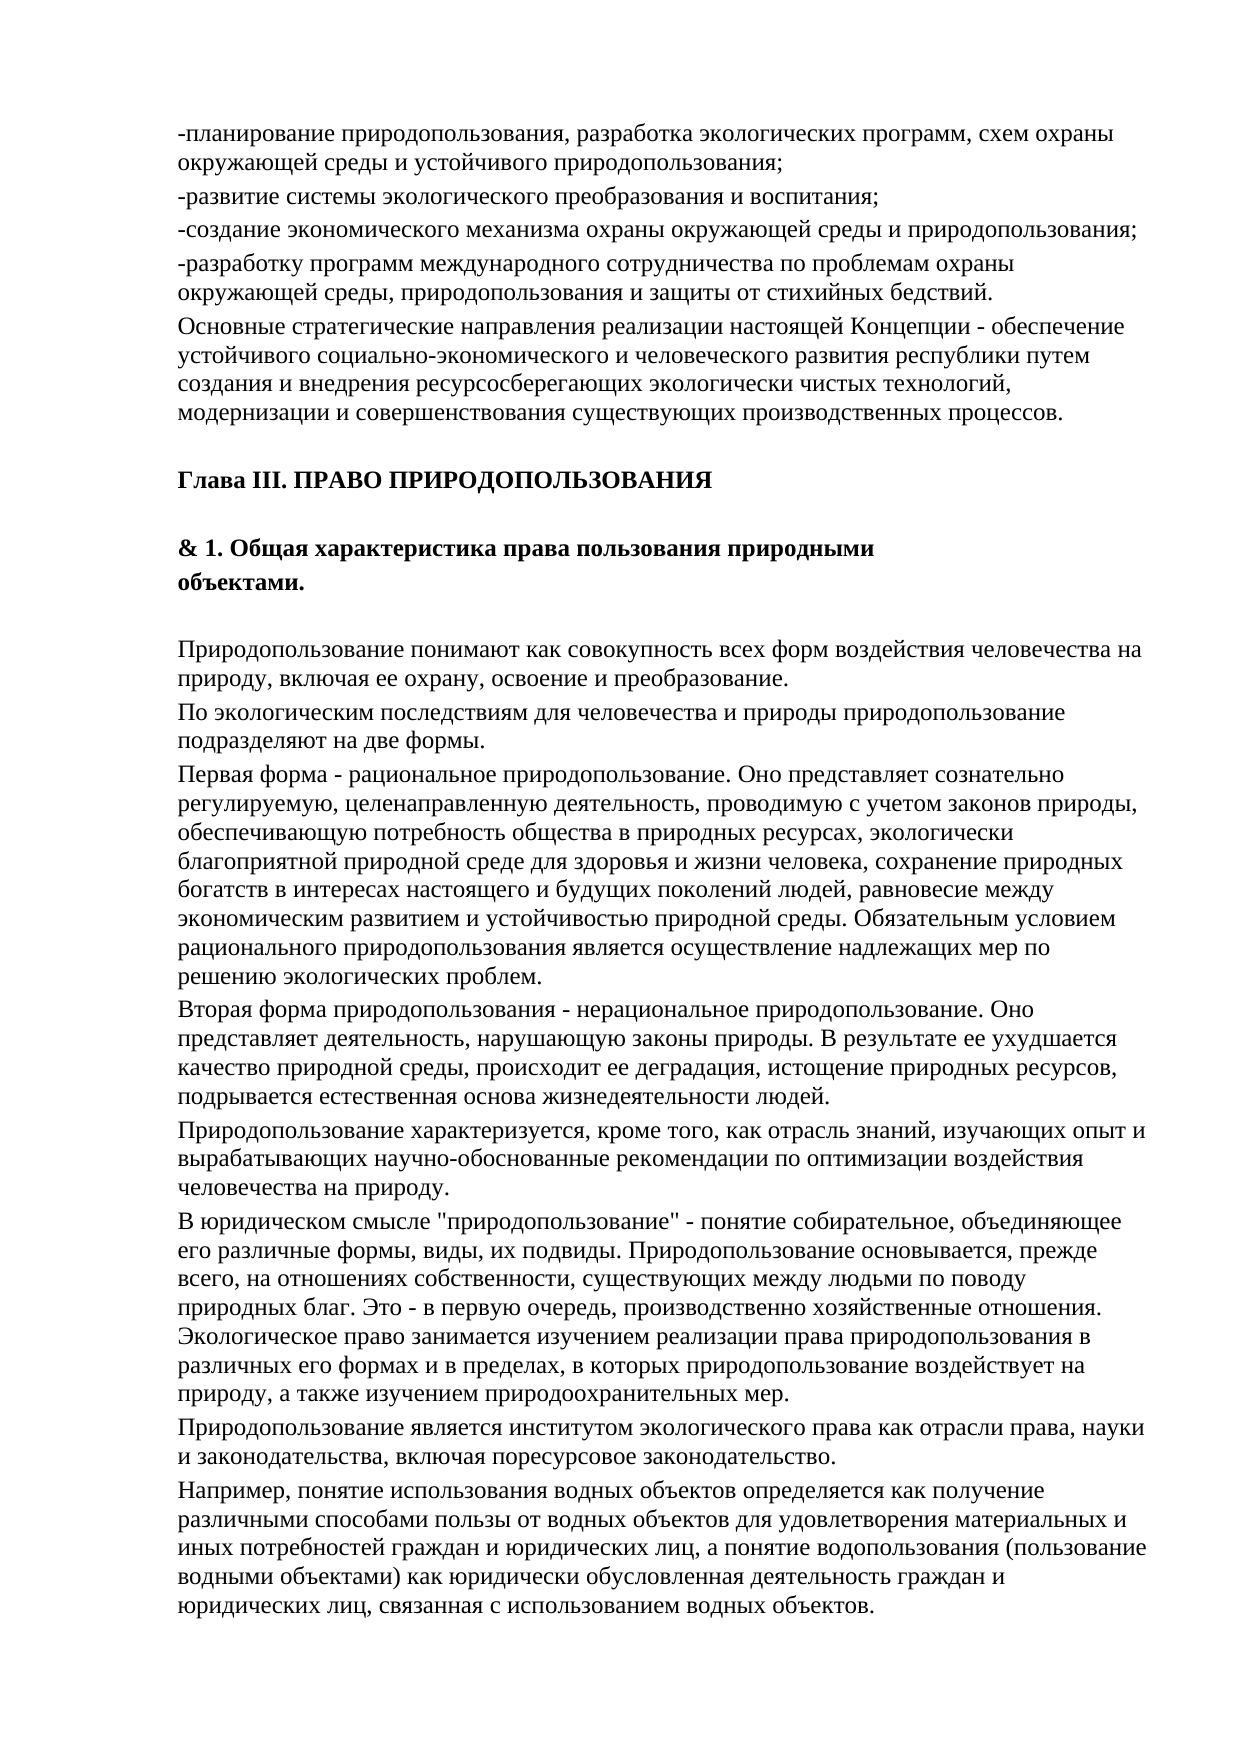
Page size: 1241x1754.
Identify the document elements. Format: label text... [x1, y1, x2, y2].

text -разработку программ международного сотрудничества по проблемам охраны окружающей среды, природопользования и защиты от стихийных бедствий. [177, 248, 1152, 306]
text Природопользование является институтом экологического права как отрасли права, науки и законодательства, включая поресурсовое законодательство. [177, 1412, 1152, 1470]
text -развитие системы экологического преобразования и воспитания; [177, 181, 1152, 209]
text В юридическом смысле "природопользование" - понятие собирательное, объединяющее его различные формы, виды, их подвиды. Природопользование основывается, прежде всего, на отношениях собственности, существующих между людьми по поводу природных благ. Это - в первую очередь, производственно хозяйственные отношения. Экологическое право занимается изучением реализации права природопользования в различных его формах и в пределах, в которых природопользование воздействует на природу, а также изучением природоохранительных мер. [177, 1206, 1152, 1407]
text -создание экономического механизма охраны окружающей среды и природопользования; [177, 214, 1152, 243]
text Например, понятие использования водных объектов определяется как получение различными способами пользы от водных объектов для удовлетворения материальных и иных потребностей граждан и юридических лиц, а понятие водопользования (пользование водными объектами) как юридически обусловленная деятельность граждан и юридических лиц, связанная с использованием водных объектов. [177, 1475, 1152, 1619]
text объектами. [177, 567, 1152, 595]
text Глава III. ПРАВО ПРИРОДОПОЛЬЗОВАНИЯ [177, 465, 1152, 494]
text Вторая форма природопользования - нерациональное природопользование. Оно представляет деятельность, нарушающую законы природы. В результате ее ухудшается качество природной среды, происходит ее деградация, истощение природных ресурсов, подрывается естественная основа жизнедеятельности людей. [177, 994, 1152, 1109]
text -планирование природопользования, разработка экологических программ, схем охраны окружающей среды и устойчивого природопользования; [177, 118, 1152, 176]
text Природопользование понимают как совокупность всех форм воздействия человечества на природу, включая ее охрану, освоение и преобразование. [177, 634, 1152, 692]
text & 1. Общая характеристика права пользования природными [177, 533, 1152, 561]
text Природопользование характеризуется, кроме того, как отрасль знаний, изучающих опыт и вырабатывающих научно-обоснованные рекомендации по оптимизации воздействия человечества на природу. [177, 1115, 1152, 1201]
text Первая форма - рациональное природопользование. Оно представляет сознательно регулируемую, целенаправленную деятельность, проводимую с учетом законов природы, обеспечивающую потребность общества в природных ресурсах, экологически благоприятной природной среде для здоровья и жизни человека, сохранение природных богатств в интересах настоящего и будущих поколений людей, равновесие между экономическим развитием и устойчивостью природной среды. Обязательным условием рационального природопользования является осуществление надлежащих мер по решению экологических проблем. [177, 759, 1152, 989]
text По экологическим последствиям для человечества и природы природопользование подразделяют на две формы. [177, 697, 1152, 754]
text Основные стратегические направления реализации настоящей Концепции - обеспечение устойчивого социально-экономического и человеческого развития республики путем создания и внедрения ресурсосберегающих экологически чистых технологий, модернизации и совершенствования существующих производственных процессов. [177, 311, 1152, 426]
